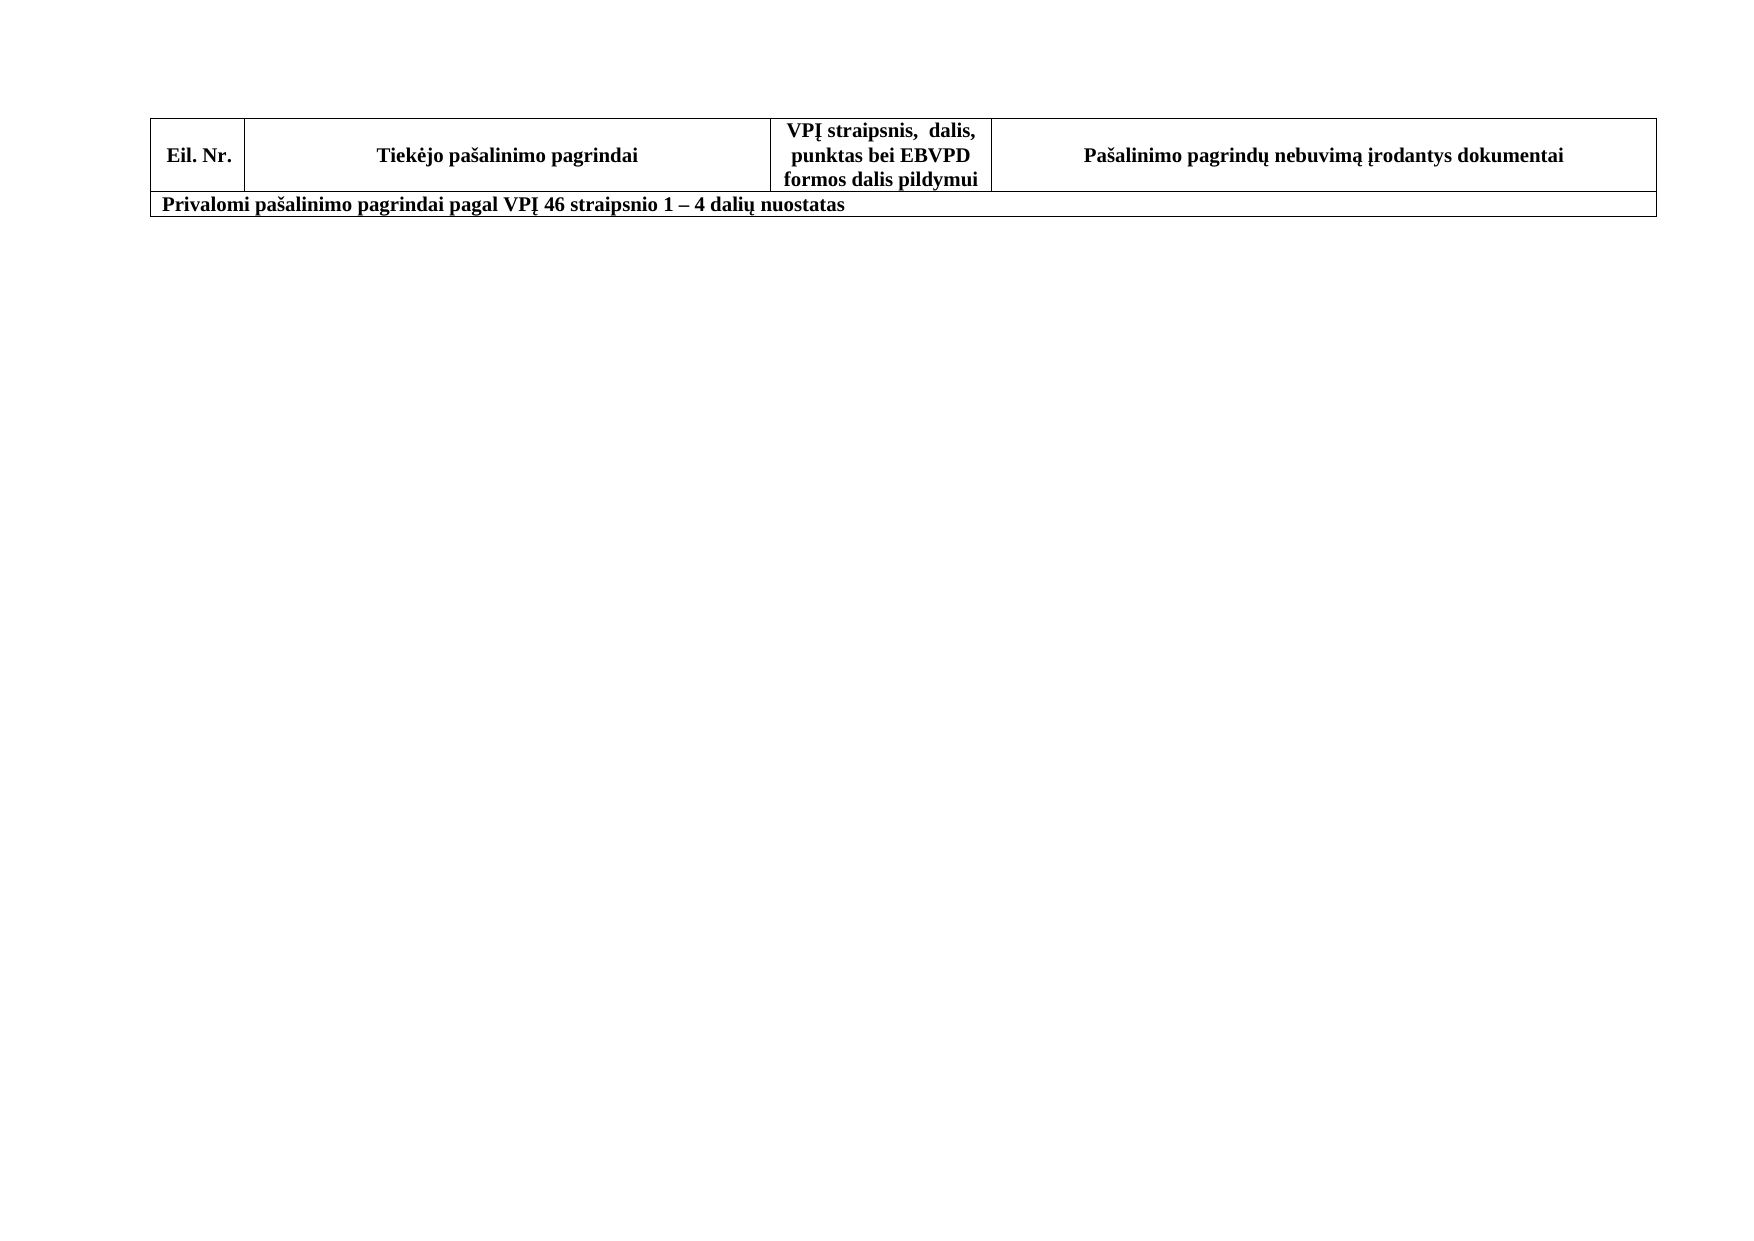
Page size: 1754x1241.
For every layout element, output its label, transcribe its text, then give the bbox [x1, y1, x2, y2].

table_header Pašalinimo pagrindų nebuvimą įrodantys dokumentai [992, 119, 1656, 191]
table_header Eil. Nr. [151, 119, 244, 191]
table_header Tiekėjo pašalinimo pagrindai [245, 119, 770, 191]
table_cell Privalomi pašalinimo pagrindai pagal VPĮ 46 straipsnio 1 – 4 dalių nuostatas [151, 192, 1656, 216]
table_header VPĮ straipsnis, dalis, punktas bei EBVPD formos dalis pildymui [771, 119, 991, 191]
